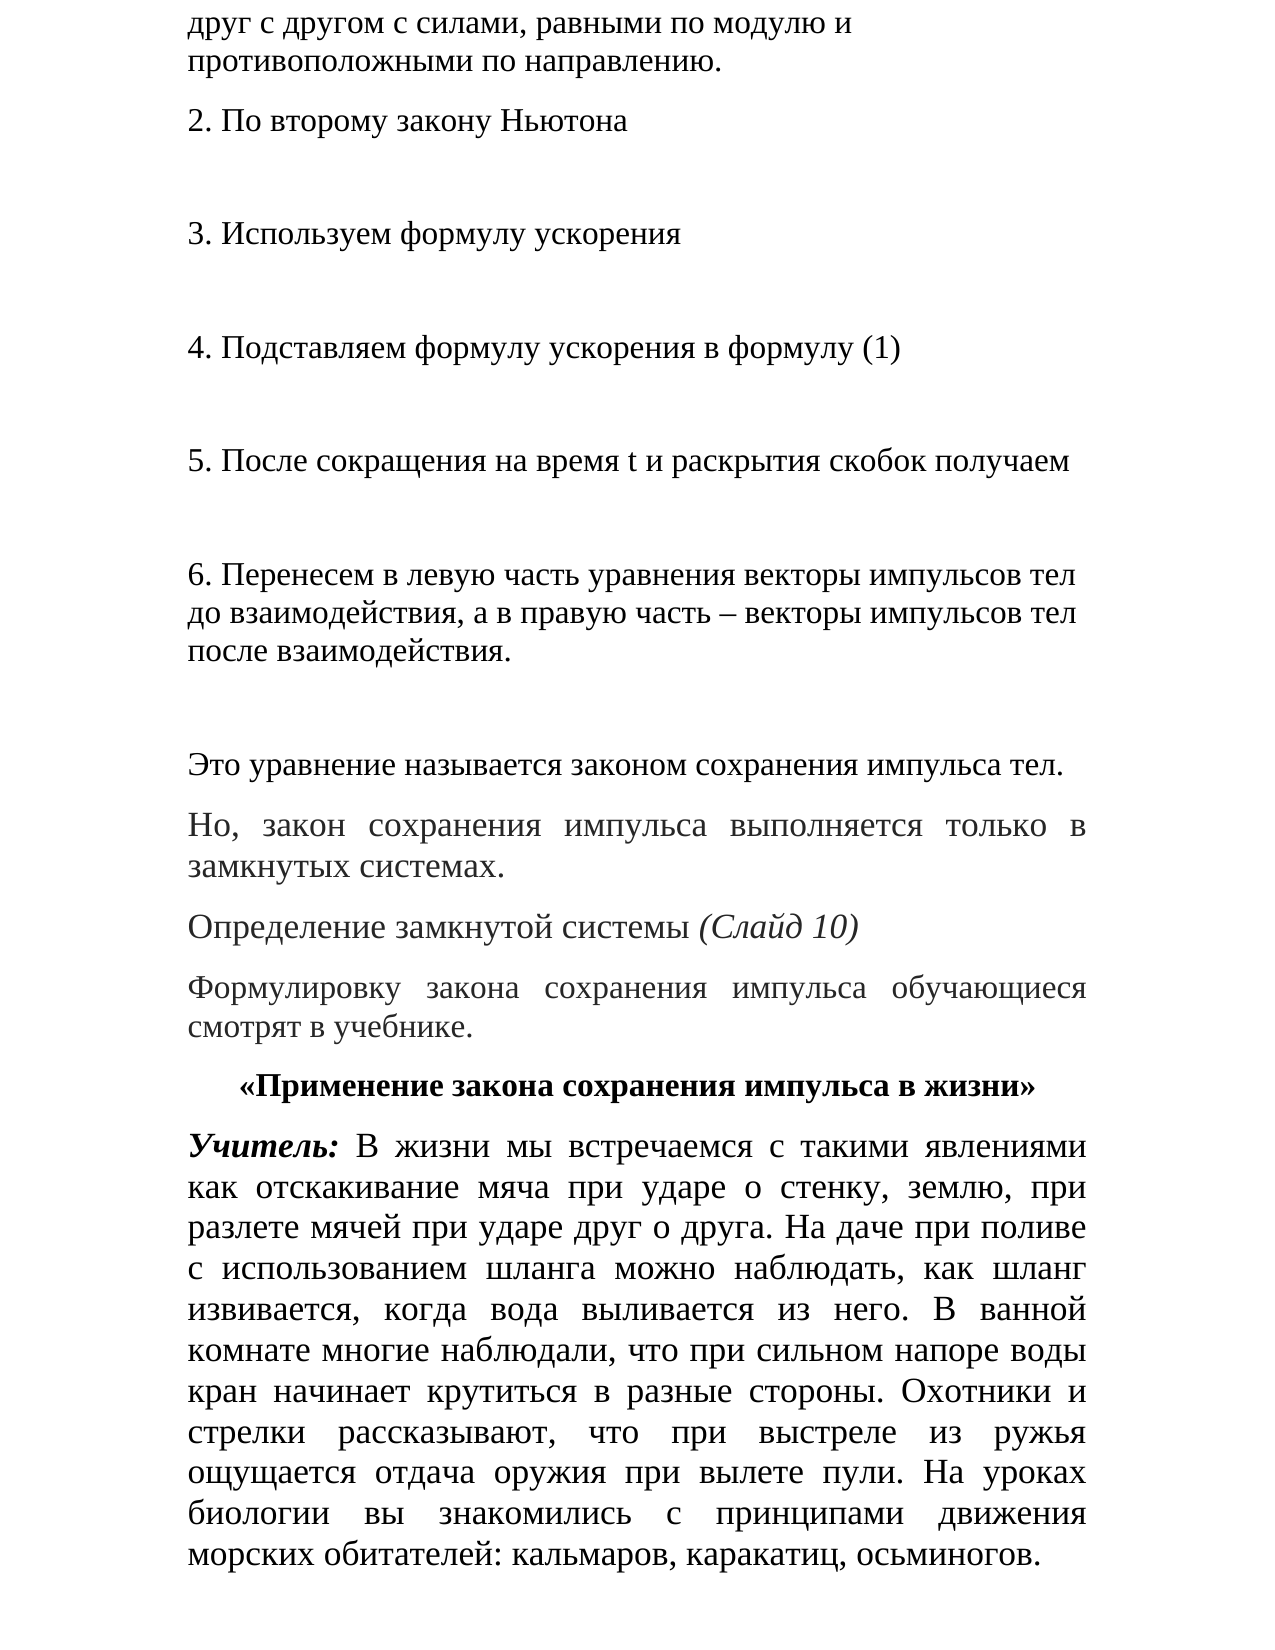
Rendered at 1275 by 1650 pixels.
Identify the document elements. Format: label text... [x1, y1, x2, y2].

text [187, 2, 1087, 79]
text 4. Подставляем формулу ускорения в формулу (1) [187, 327, 1087, 365]
text Но, закон сохранения импульса выполняется только в замкнутых системах. [187, 803, 1087, 885]
text 6. Перенесем в левую часть уравнения векторы импульсов тел до взаимодействия, а в правую часть – векторы импульсов тел после взаимодействия. [187, 554, 1087, 669]
text «Применение закона сохранения импульса в жизни» [187, 1065, 1087, 1103]
text Это уравнение называется законом сохранения импульса тел. [187, 744, 1087, 782]
text 5. После сокращения на время t и раскрытия скобок получаем [187, 440, 1087, 479]
text Формулировку закона сохранения импульса обучающиеся смотрят в учебнике. [187, 967, 1087, 1044]
text 3. Используем формулу ускорения [187, 213, 1087, 252]
text Учитель: В жизни мы встречаемся с такими явлениями как отскакивание мяча при ударе о стенку, землю, при разлете мячей при ударе друг о друга. На даче при поливе с использованием шланга можно наблюдать, как шланг извивается, когда вода выливается из него. В ванной комнате многие наблюдали, что при сильном напоре воды кран начинает крутиться в разные стороны. Охотники и стрелки рассказывают, что при выстреле из ружья ощущается отдача оружия при вылете пули. На уроках биологии вы знакомились с принципами движения морских обитателей: кальмаров, каракатиц, осьминогов. [187, 1124, 1087, 1573]
text Определение замкнутой системы (Слайд 10) [187, 906, 1087, 947]
text 2. По второму закону Ньютона [187, 100, 1087, 138]
